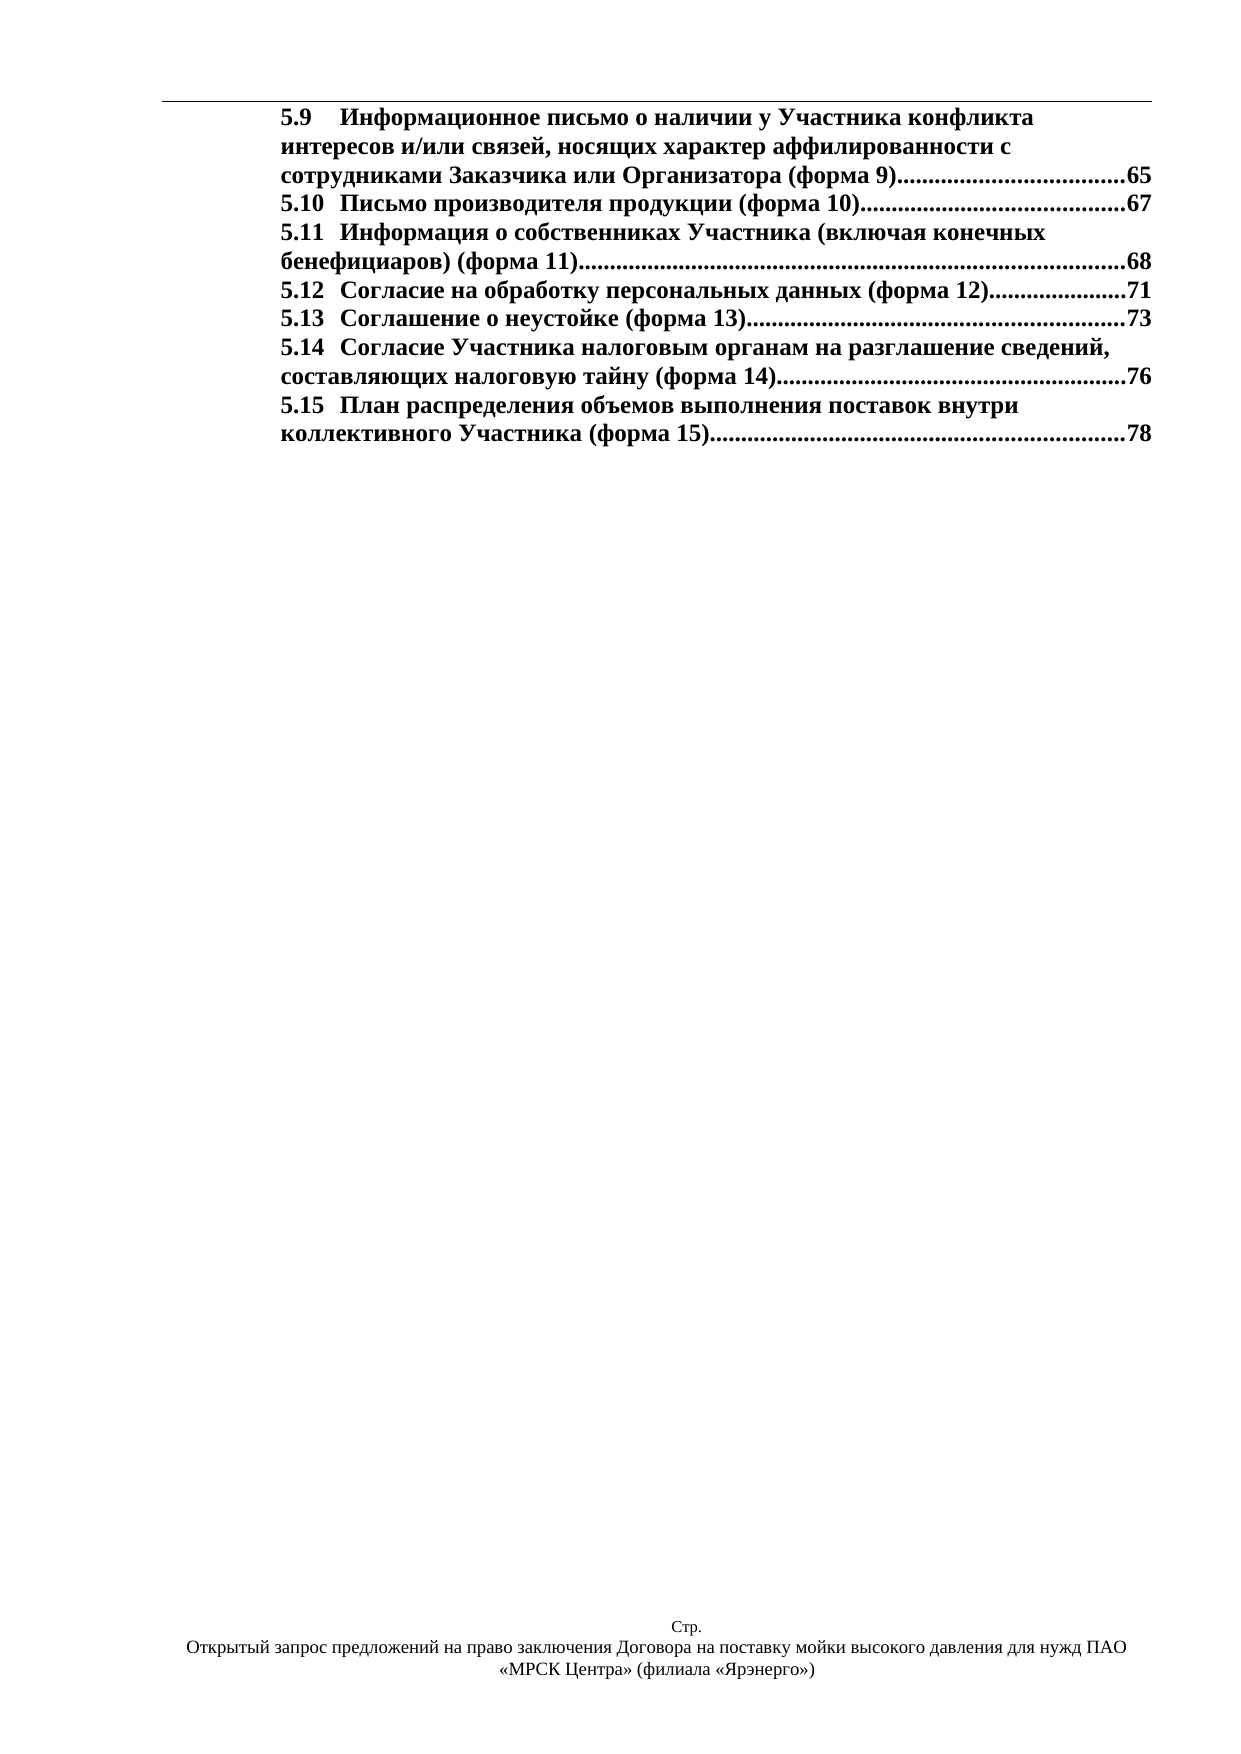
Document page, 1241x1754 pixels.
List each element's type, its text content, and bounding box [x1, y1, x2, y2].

text 5.9 Информационное письмо о наличии у Участника конфликта интересов и/или связей, носящих характер аффилированности с сотрудниками Заказчика или Организатора (форма 9) 65 [280, 102, 1133, 188]
text 5.12 Согласие на обработку персональных данных (форма 12) 71 [280, 275, 1133, 303]
text 5.15 План распределения объемов выполнения поставок внутри коллективного Участника (форма 15) 78 [280, 390, 1133, 447]
text 5.13 Соглашение о неустойке (форма 13) 73 [280, 303, 1133, 332]
text 5.11 Информация о собственниках Участника (включая конечных бенефициаров) (форма 11) 68 [280, 217, 1133, 275]
text 5.10 Письмо производителя продукции (форма 10) 67 [280, 188, 1133, 217]
text 5.14 Согласие Участника налоговым органам на разглашение сведений, составляющих налоговую тайну (форма 14) 76 [280, 332, 1133, 390]
